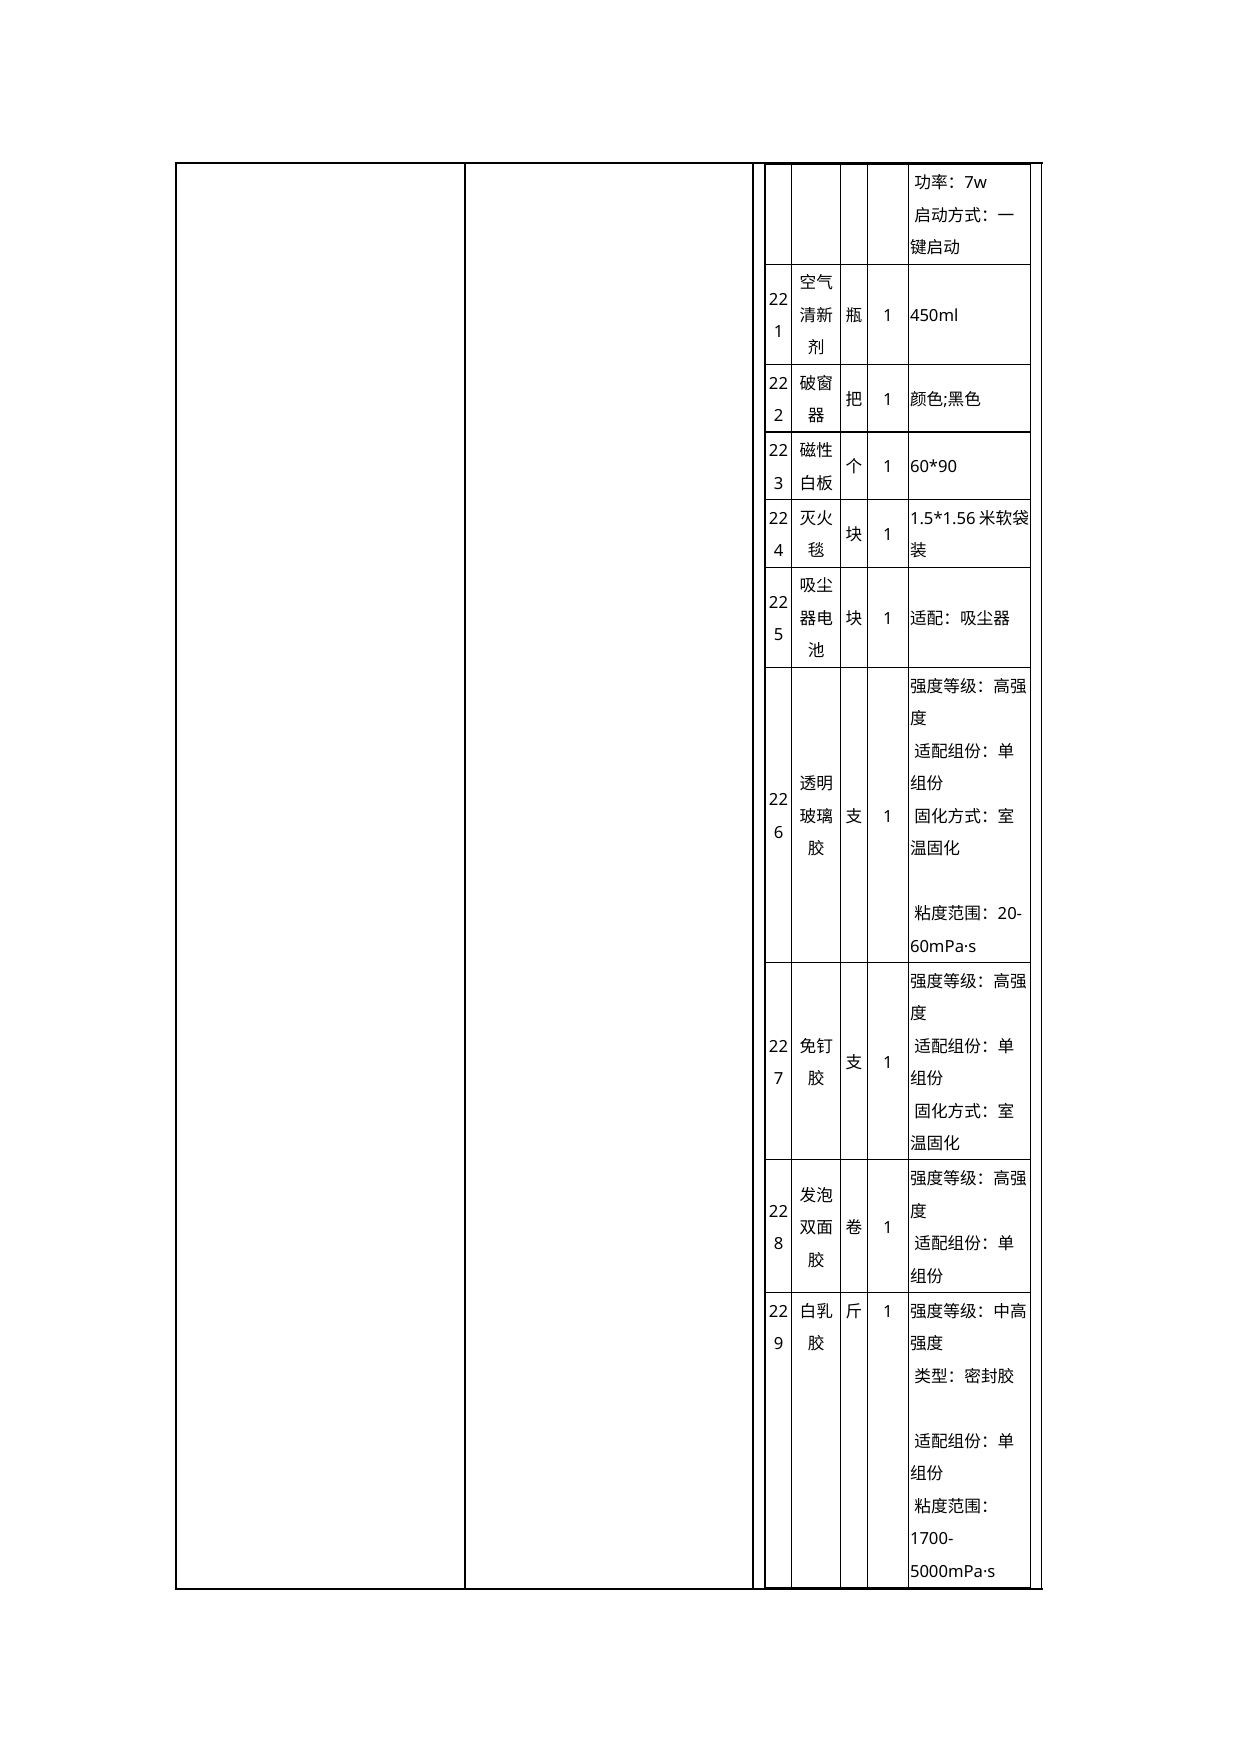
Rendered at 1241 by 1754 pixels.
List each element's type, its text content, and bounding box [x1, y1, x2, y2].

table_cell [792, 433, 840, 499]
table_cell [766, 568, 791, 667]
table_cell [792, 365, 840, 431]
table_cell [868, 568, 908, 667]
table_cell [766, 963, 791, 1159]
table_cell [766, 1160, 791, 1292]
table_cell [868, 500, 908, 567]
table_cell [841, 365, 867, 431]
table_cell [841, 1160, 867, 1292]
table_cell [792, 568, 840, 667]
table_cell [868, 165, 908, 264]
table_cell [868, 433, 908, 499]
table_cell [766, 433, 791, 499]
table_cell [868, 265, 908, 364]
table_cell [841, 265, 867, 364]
table_cell [466, 164, 752, 1588]
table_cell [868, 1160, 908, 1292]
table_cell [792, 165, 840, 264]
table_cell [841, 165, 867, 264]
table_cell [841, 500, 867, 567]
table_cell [909, 1293, 1030, 1587]
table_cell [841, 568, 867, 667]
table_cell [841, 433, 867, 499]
table_cell 1 [177, 164, 464, 1588]
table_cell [754, 164, 764, 1588]
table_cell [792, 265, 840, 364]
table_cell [1031, 164, 1041, 1588]
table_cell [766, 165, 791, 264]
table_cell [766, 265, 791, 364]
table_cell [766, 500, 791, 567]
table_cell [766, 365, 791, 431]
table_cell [909, 165, 1030, 264]
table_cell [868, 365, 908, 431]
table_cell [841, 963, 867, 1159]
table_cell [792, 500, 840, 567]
